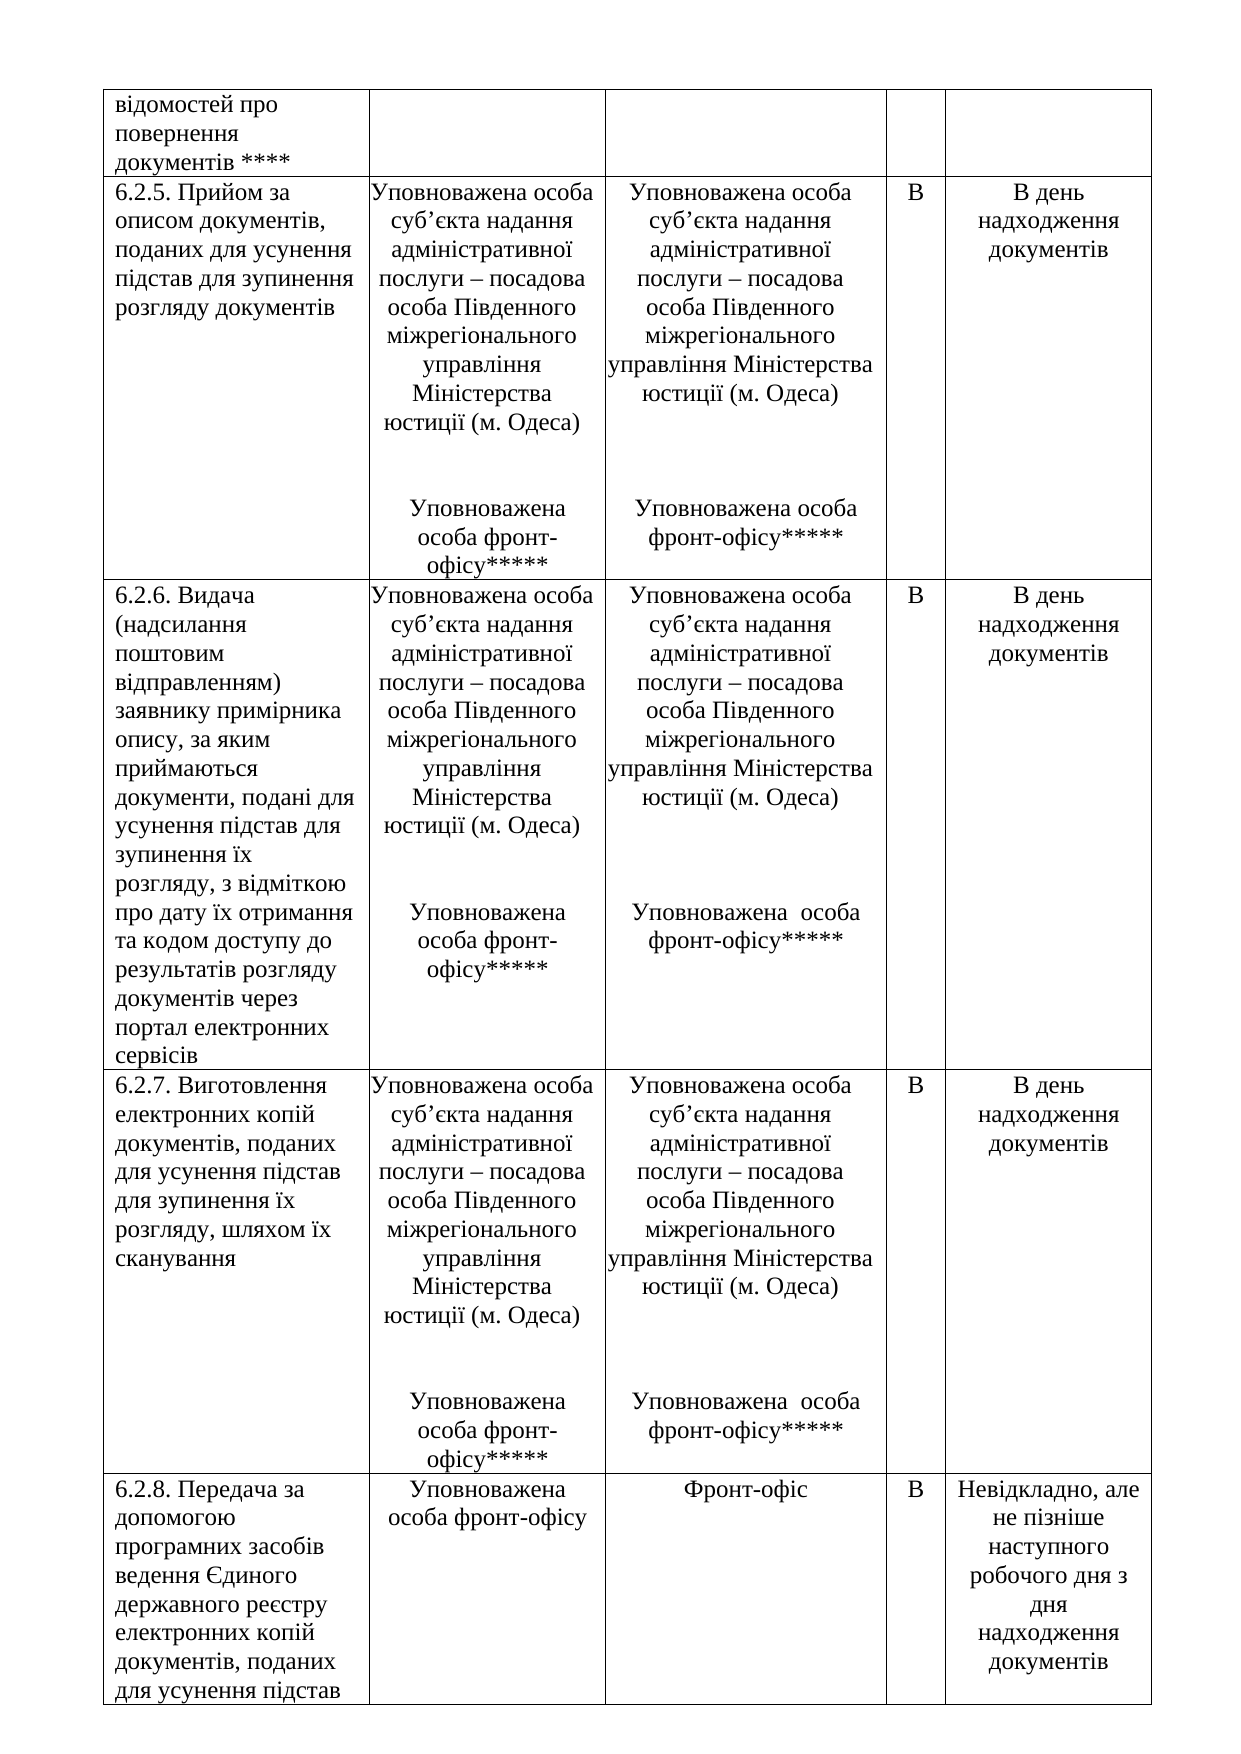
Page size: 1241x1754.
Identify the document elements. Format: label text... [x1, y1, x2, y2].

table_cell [606, 90, 886, 176]
table_cell В [887, 1070, 945, 1473]
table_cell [370, 90, 605, 176]
table_cell 6.2.5. Прийом за описом документів, поданих для усунення підстав для зупинення розгляду документів [104, 177, 369, 579]
table_cell В день надходження документів [946, 1070, 1151, 1473]
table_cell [946, 90, 1151, 176]
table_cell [104, 90, 369, 176]
table_cell 6.2.7. Виготовлення електронних копій документів, поданих для усунення підстав для зупинення їх розгляду, шляхом їх сканування [104, 1070, 369, 1473]
table_cell 6.2.6. Видача (надсилання поштовим відправленням) заявнику примірника опису, за яким приймаються документи, подані для усунення підстав для зупинення їх розгляду, з відміткою про дату їх отримання та кодом доступу до результатів розгляду документів через портал електронних сервісів [104, 580, 369, 1069]
table_cell В день надходження документів [946, 177, 1151, 579]
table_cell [104, 1474, 369, 1704]
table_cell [946, 1474, 1151, 1704]
table_cell В [887, 580, 945, 1069]
table_cell В [887, 90, 945, 176]
table_cell В [887, 1474, 945, 1704]
table_cell В [887, 177, 945, 579]
table_cell Фронт-офіс [606, 1474, 886, 1704]
table_cell В день надходження документів [946, 580, 1151, 1069]
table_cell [370, 1474, 605, 1704]
